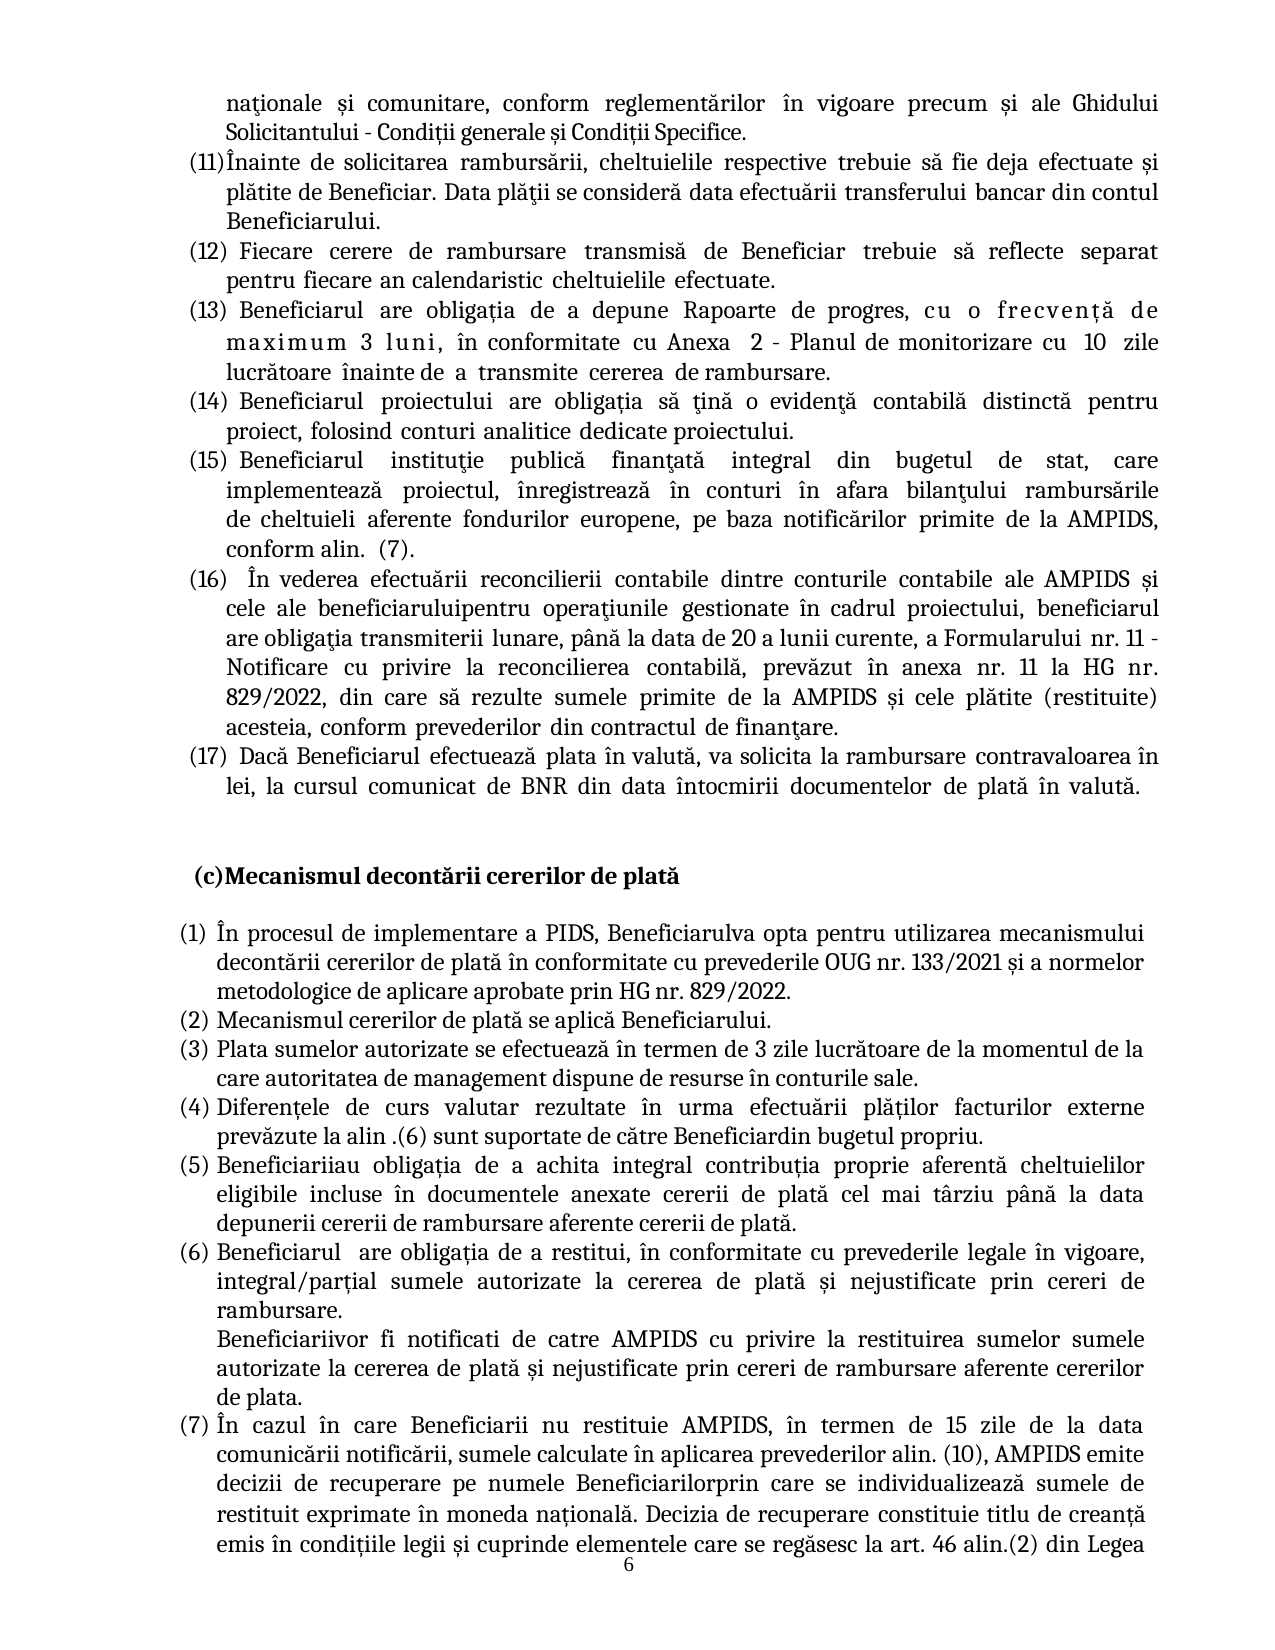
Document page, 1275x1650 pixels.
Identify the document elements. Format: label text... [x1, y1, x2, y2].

list Beneficiariiau obligația de a achita integral contribuția proprie aferentă cheltuielilor eligibile incluse în documentele anexate cererii de plată cel mai târziu până la data depunerii cererii de rambursare aferente cererii de plată. [179, 1151, 1146, 1237]
list Plata sumelor autorizate se efectuează în termen de 3 zile lucrătoare de la momentul de la care autoritatea de management dispune de resurse în conturile sale. [179, 1035, 1146, 1093]
list Diferențele de curs valutar rezultate în urma efectuării plăților facturilor externe prevăzute la alin .(6) sunt suportate de către Beneficiardin bugetul propriu. [179, 1093, 1146, 1151]
list În procesul de implementare a PIDS, Beneficiarulva opta pentru utilizarea mecanismului decontării cererilor de plată în conformitate cu prevederile OUG nr. 133/2021 și a normelor metodologice de aplicare aprobate prin HG nr. 829/2022. [179, 919, 1146, 1006]
list Beneficiarul instituţie publică finanţată integral din bugetul de stat, care implementează proiectul, înregistrează în conturi în afara bilanţului rambursările de cheltuieli aferente fondurilor europene, pe baza notificărilor primite de la AMPIDS, conform alin. (7). [188, 446, 1159, 564]
list Beneficiarul proiectului are obligația să ţină o evidenţă contabilă distinctă pentru proiect, folosind conturi analitice dedicate proiectului. [188, 387, 1159, 445]
list Dacă Beneficiarul efectuează plata în valută, va solicita la rambursare contravaloarea în lei, la cursul comunicat de BNR din data întocmirii documentelor de plată în valută. [188, 742, 1159, 800]
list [179, 1411, 1146, 1559]
list Mecanismul cererilor de plată se aplică Beneficiarului. [179, 1006, 1146, 1035]
list Înainte de solicitarea rambursării, cheltuielile respective trebuie să fie deja efectuate şi plătite de Beneficiar. Data plăţii se consideră data efectuării transferului bancar din contul Beneficiarului. [188, 148, 1159, 236]
list Fiecare cerere de rambursare transmisă de Beneficiar trebuie să reflecte separat pentru fiecare an calendaristic cheltuielile efectuate. [188, 237, 1159, 295]
text (c)Mecanismul decontării cererilor de plată [193, 862, 1159, 890]
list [188, 89, 1159, 147]
list Beneficiarul are obligația de a depune Rapoarte de progres, cu o frecvență de maximum 3 luni, în conformitate cu Anexa 2 - Planul de monitorizare cu 10 zile lucrătoare înainte de a transmite cererea de rambursare. [188, 296, 1159, 386]
list Beneficiarul are obligația de a restitui, în conformitate cu prevederile legale în vigoare, integral/parțial sumele autorizate la cererea de plată și nejustificate prin cereri de rambursare. [179, 1238, 1146, 1324]
list Beneficiariivor fi notificati de catre AMPIDS cu privire la restituirea sumelor sumele autorizate la cererea de plată și nejustificate prin cereri de rambursare aferente cererilor de plata. [216, 1324, 1146, 1411]
list În vederea efectuării reconcilierii contabile dintre conturile contabile ale AMPIDS şi cele ale beneficiaruluipentru operaţiunile gestionate în cadrul proiectului, beneficiarul are obligaţia transmiterii lunare, până la data de 20 a lunii curente, a Formularului nr. 11 - Notificare cu privire la reconcilierea contabilă, prevăzut în anexa nr. 11 la HG nr. 829/2022, din care să rezulte sumele primite de la AMPIDS şi cele plătite (restituite) acesteia, conform prevederilor din contractul de finanţare. [188, 564, 1159, 741]
